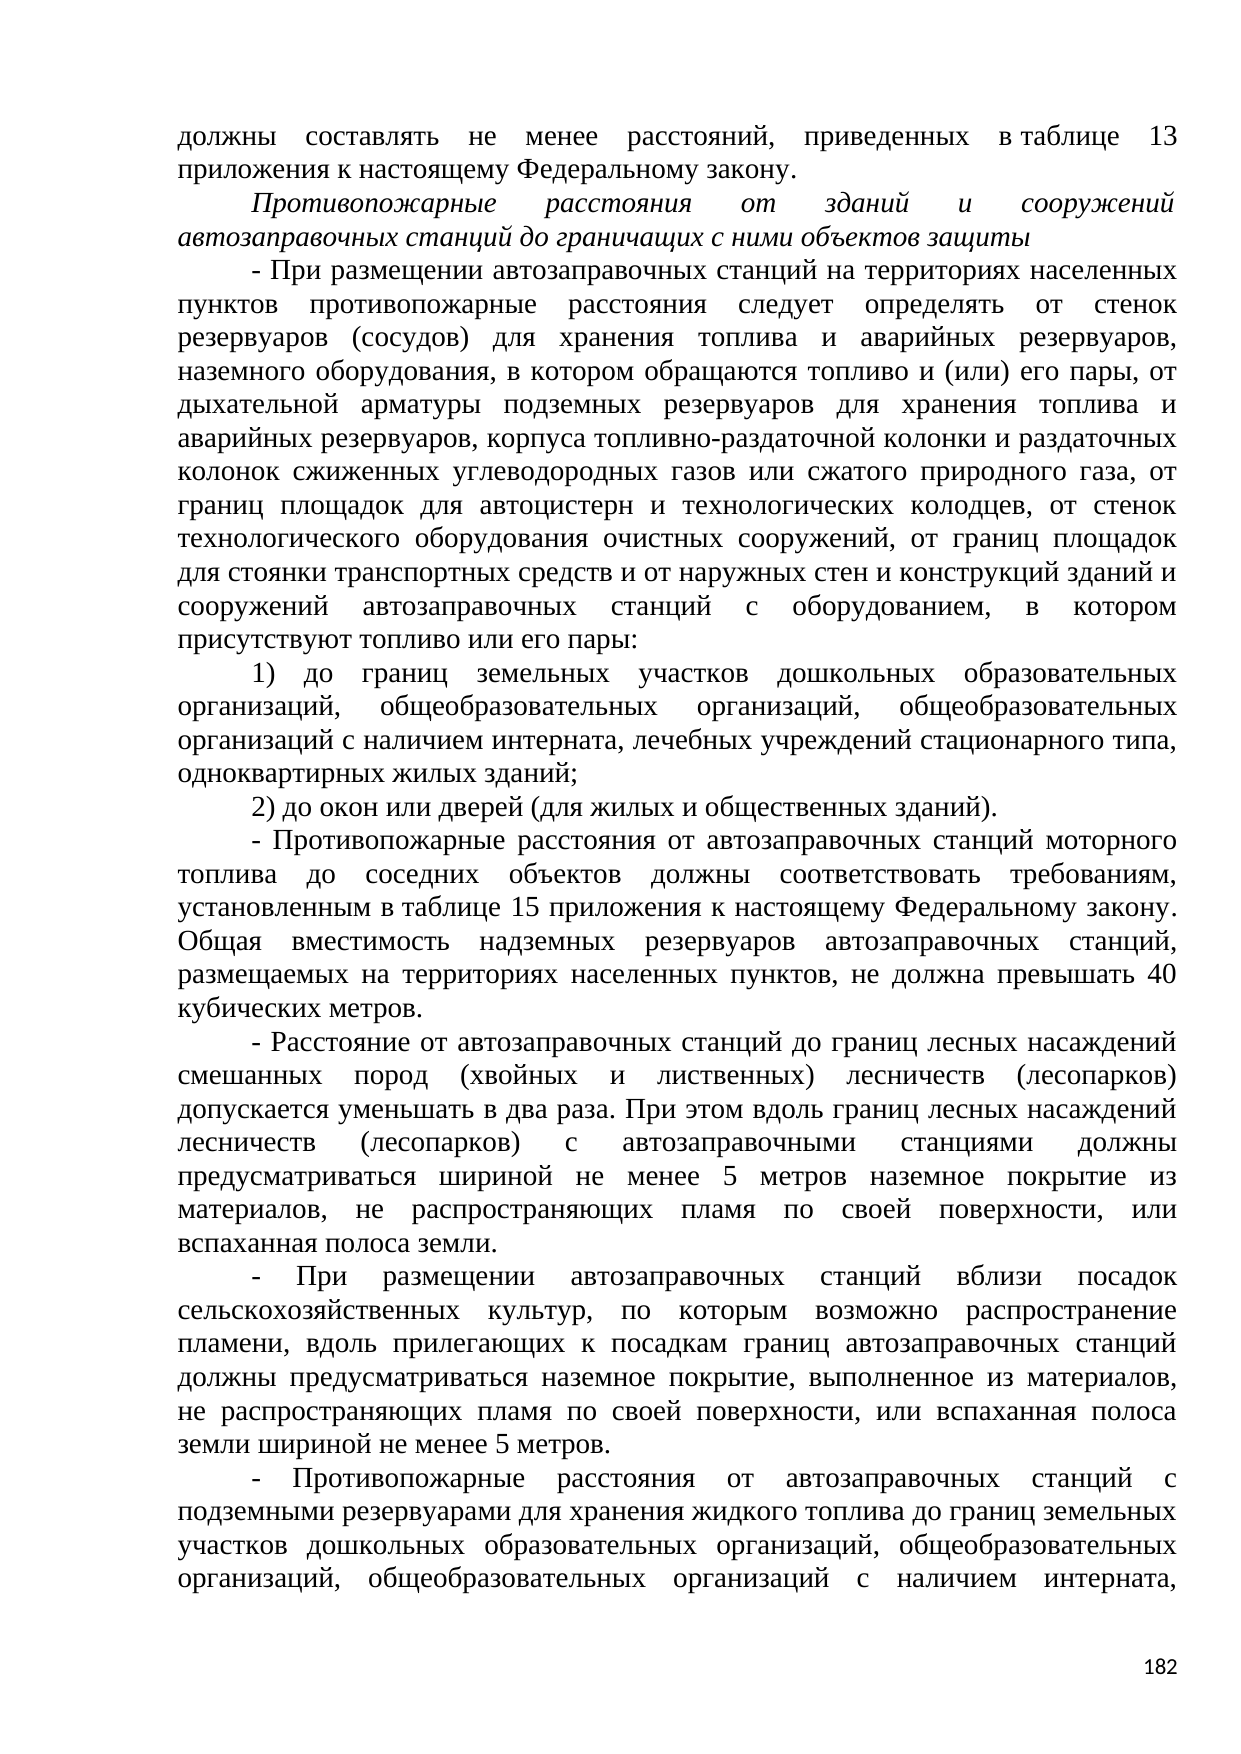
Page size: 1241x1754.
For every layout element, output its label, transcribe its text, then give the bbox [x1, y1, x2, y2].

text - При размещении автозаправочных станций вблизи посадок сельскохозяйственных культур, по которым возможно распространение пламени, вдоль прилегающих к посадкам границ автозаправочных станций должны предусматриваться наземное покрытие, выполненное из материалов, не распространяющих пламя по своей поверхности, или вспаханная полоса земли шириной не менее 5 метров. [177, 1258, 1178, 1460]
text 1) до границ земельных участков дошкольных образовательных организаций, общеобразовательных организаций, общеобразовательных организаций с наличием интерната, лечебных учреждений стационарного типа, одноквартирных жилых зданий; [177, 655, 1178, 789]
text - Расстояние от автозаправочных станций до границ лесных насаждений смешанных пород (хвойных и лиственных) лесничеств (лесопарков) допускается уменьшать в два раза. При этом вдоль границ лесных насаждений лесничеств (лесопарков) с автозаправочными станциями должны предусматриваться шириной не менее 5 метров наземное покрытие из материалов, не распространяющих пламя по своей поверхности, или вспаханная полоса земли. [177, 1024, 1178, 1258]
text Противопожарные расстояния от зданий и сооружений автозаправочных станций до граничащих с ними объектов защиты [177, 185, 1178, 252]
text - При размещении автозаправочных станций на территориях населенных пунктов противопожарные расстояния следует определять от стенок резервуаров (сосудов) для хранения топлива и аварийных резервуаров, наземного оборудования, в котором обращаются топливо и (или) его пары, от дыхательной арматуры подземных резервуаров для хранения топлива и аварийных резервуаров, корпуса топливно-раздаточной колонки и раздаточных колонок сжиженных углеводородных газов или сжатого природного газа, от границ площадок для автоцистерн и технологических колодцев, от стенок технологического оборудования очистных сооружений, от границ площадок для стоянки транспортных средств и от наружных стен и конструкций зданий и сооружений автозаправочных станций с оборудованием, в котором присутствуют топливо или его пары: [177, 252, 1178, 655]
text - Противопожарные расстояния от автозаправочных станций моторного топлива до соседних объектов должны соответствовать требованиям, установленным в таблице 15 приложения к настоящему Федеральному закону. Общая вместимость надземных резервуаров автозаправочных станций, размещаемых на территориях населенных пунктов, не должна превышать 40 кубических метров. [177, 822, 1178, 1024]
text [177, 118, 1178, 185]
text 2) до окон или дверей (для жилых и общественных зданий). [177, 789, 1178, 822]
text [177, 1460, 1178, 1594]
